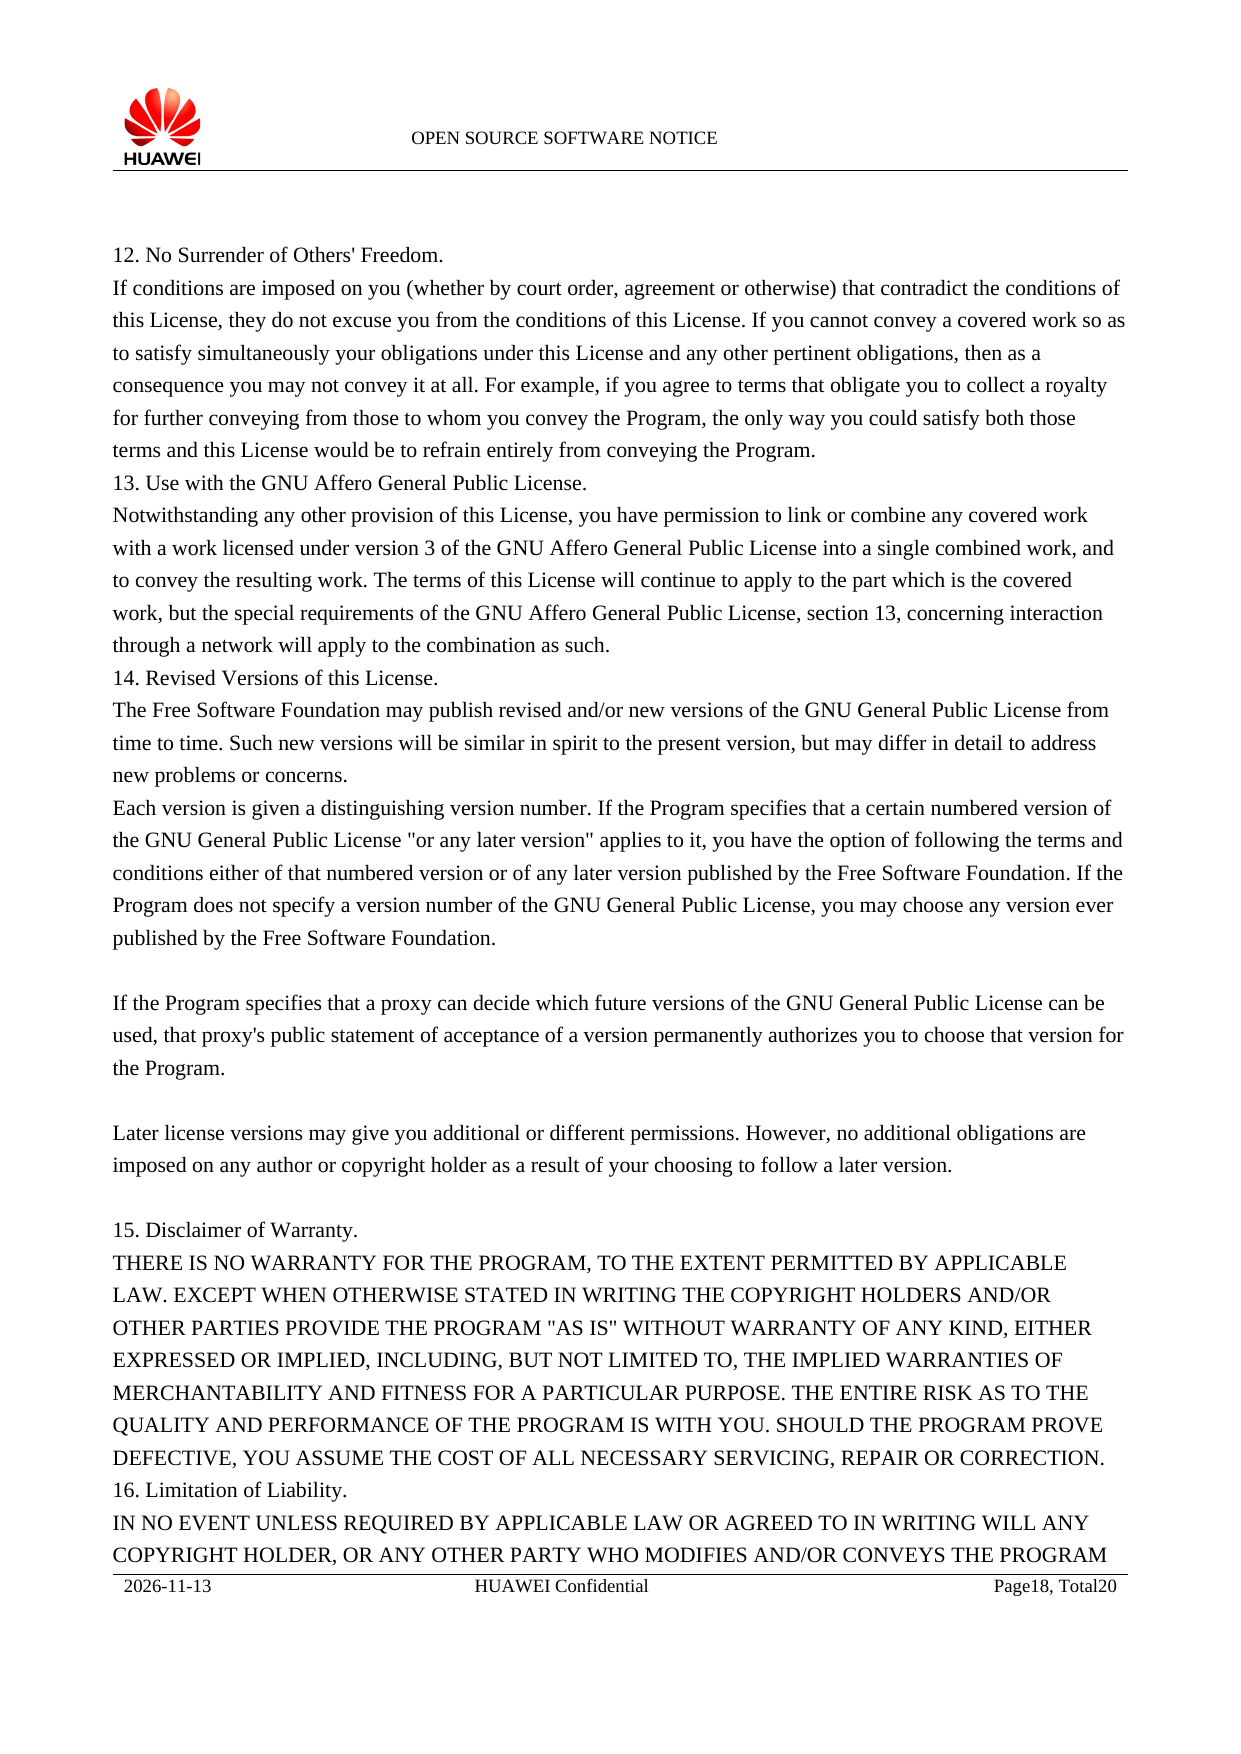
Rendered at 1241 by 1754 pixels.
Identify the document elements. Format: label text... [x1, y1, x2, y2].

text 13. Use with the GNU Affero General Public License. [112, 466, 1128, 499]
text 15. Disclaimer of Warranty. [112, 1214, 1128, 1246]
text If the Program specifies that a proxy can decide which future versions of the GNU General Public License can be used, that proxy's public statement of acceptance of a version permanently authorizes you to choose that version for the Program. [112, 986, 1128, 1084]
text Later license versions may give you additional or different permissions. However, no additional obligations are imposed on any author or copyright holder as a result of your choosing to follow a later version. [112, 1116, 1128, 1181]
text Each version is given a distinguishing version number. If the Program specifies that a certain numbered version of the GNU General Public License "or any later version" applies to it, you have the option of following the terms and conditions either of that numbered version or of any later version published by the Free Software Foundation. If the Program does not specify a version number of the GNU General Public License, you may choose any version ever published by the Free Software Foundation. [112, 791, 1128, 954]
text THERE IS NO WARRANTY FOR THE PROGRAM, TO THE EXTENT PERMITTED BY APPLICABLE LAW. EXCEPT WHEN OTHERWISE STATED IN WRITING THE COPYRIGHT HOLDERS AND/OR OTHER PARTIES PROVIDE THE PROGRAM "AS IS" WITHOUT WARRANTY OF ANY KIND, EITHER EXPRESSED OR IMPLIED, INCLUDING, BUT NOT LIMITED TO, THE IMPLIED WARRANTIES OF MERCHANTABILITY AND FITNESS FOR A PARTICULAR PURPOSE. THE ENTIRE RISK AS TO THE QUALITY AND PERFORMANCE OF THE PROGRAM IS WITH YOU. SHOULD THE PROGRAM PROVE DEFECTIVE, YOU ASSUME THE COST OF ALL NECESSARY SERVICING, REPAIR OR CORRECTION. [112, 1246, 1128, 1474]
text The Free Software Foundation may publish revised and/or new versions of the GNU General Public License from time to time. Such new versions will be similar in spirit to the present version, but may differ in detail to address new problems or concerns. [112, 694, 1128, 791]
text If conditions are imposed on you (whether by court order, agreement or otherwise) that contradict the conditions of this License, they do not excuse you from the conditions of this License. If you cannot convey a covered work so as to satisfy simultaneously your obligations under this License and any other pertinent obligations, then as a consequence you may not convey it at all. For example, if you agree to terms that obligate you to collect a royalty for further conveying from those to whom you convey the Program, the only way you could satisfy both those terms and this License would be to refrain entirely from conveying the Program. [112, 271, 1128, 466]
text Notwithstanding any other provision of this License, you have permission to link or combine any covered work with a work licensed under version 3 of the GNU Affero General Public License into a single combined work, and to convey the resulting work. The terms of this License will continue to apply to the part which is the covered work, but the special requirements of the GNU Affero General Public License, section 13, concerning interaction through a network will apply to the combination as such. [112, 499, 1128, 661]
text 12. No Surrender of Others' Freedom. [112, 239, 1128, 271]
picture [124, 88, 201, 165]
text 14. Revised Versions of this License. [112, 661, 1128, 694]
text 16. Limitation of Liability. [112, 1474, 1128, 1506]
